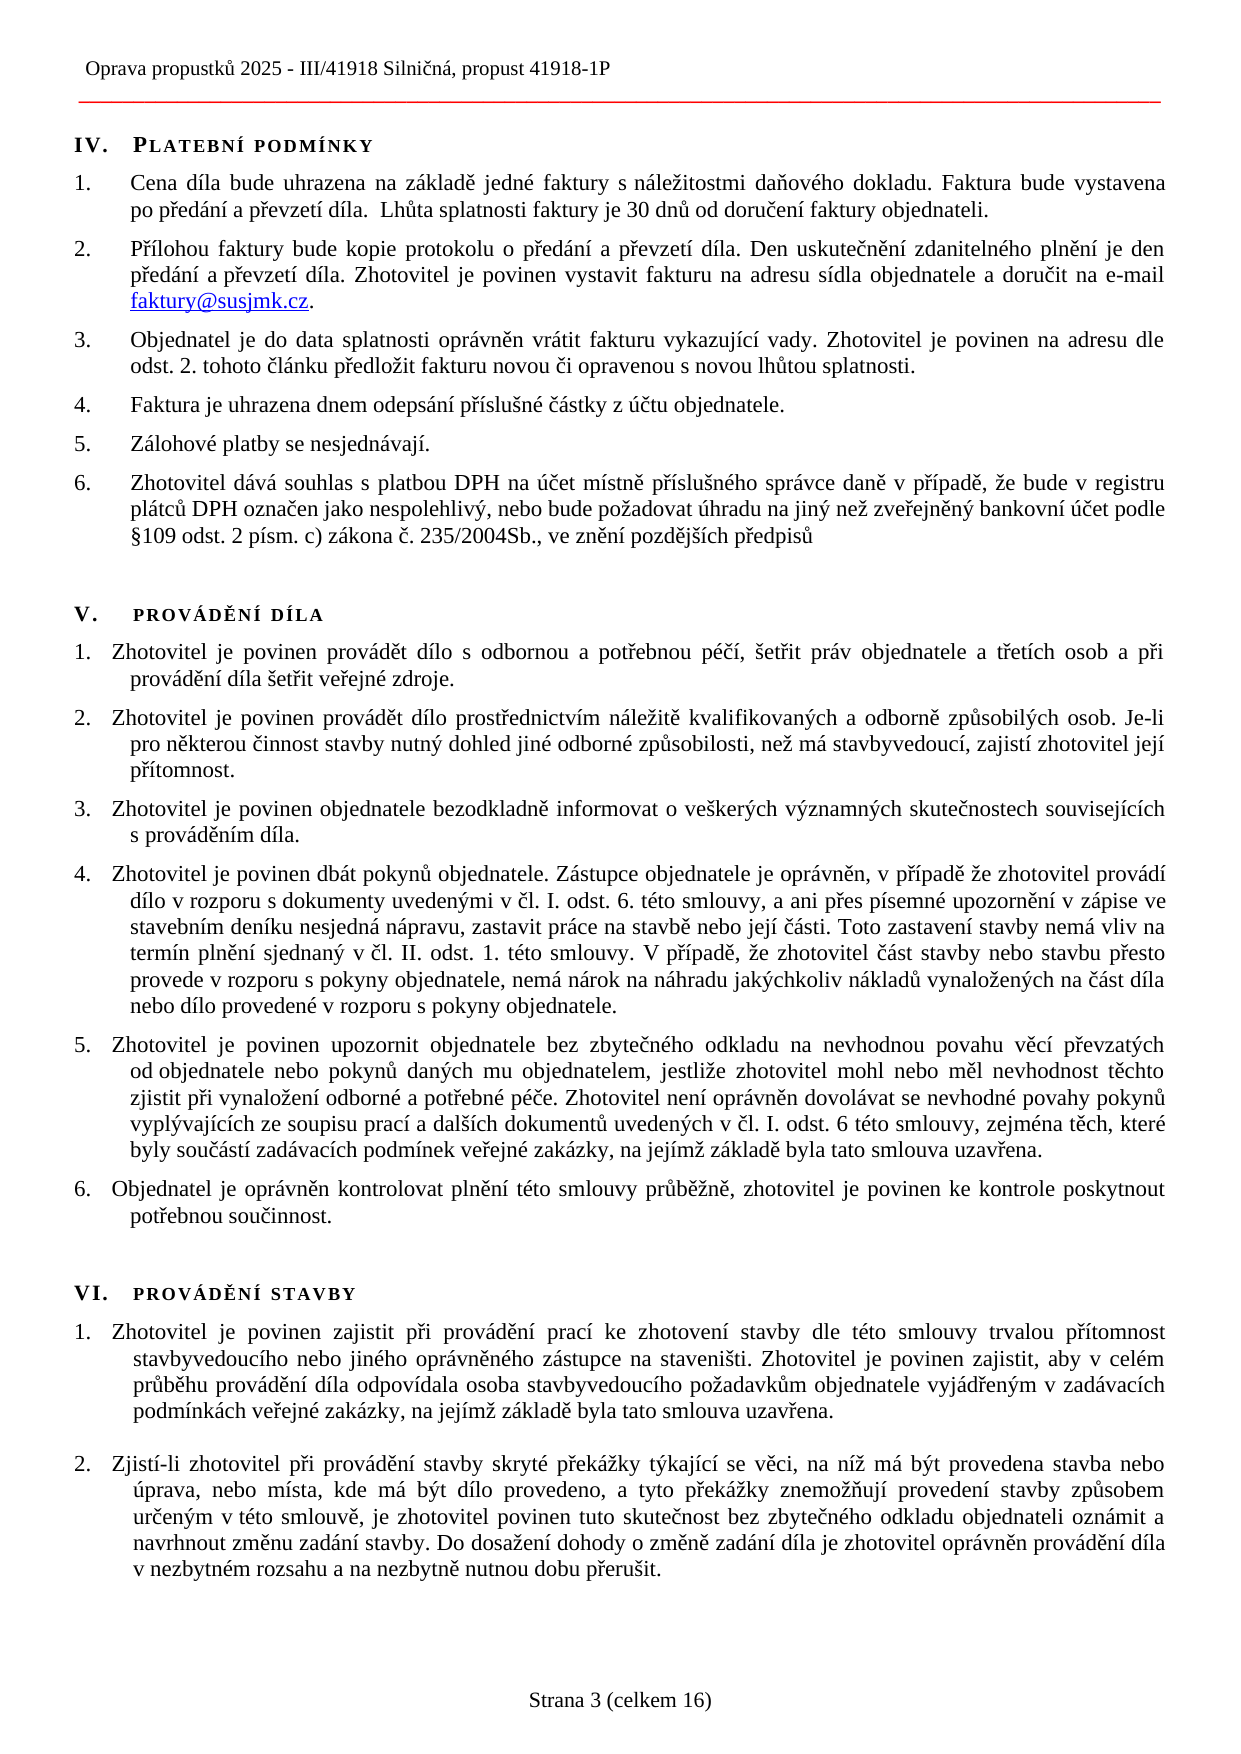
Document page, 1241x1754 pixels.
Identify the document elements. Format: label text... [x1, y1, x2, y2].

list Objednatel je oprávněn kontrolovat plnění této smlouvy průběžně, zhotovitel je povinen ke kontrole poskytnout potřebnou součinnost. [74, 1175, 1166, 1228]
list Zjistí-li zhotovitel při provádění stavby skryté překážky týkající se věci, na níž má být provedena stavba nebo úprava, nebo místa, kde má být dílo provedeno, a tyto překážky znemožňují provedení stavby způsobem určeným v této smlouvě, je zhotovitel povinen tuto skutečnost bez zbytečného odkladu objednateli oznámit a navrhnout změnu zadání stavby. Do dosažení dohody o změně zadání díla je zhotovitel oprávněn provádění díla v nezbytném rozsahu a na nezbytně nutnou dobu přerušit. [74, 1450, 1166, 1582]
list Zhotovitel dává souhlas s platbou DPH na účet místně příslušného správce daně v případě, že bude v registru plátců DPH označen jako nespolehlivý, nebo bude požadovat úhradu na jiný než zveřejněný bankovní účet podle §109 odst. 2 písm. c) zákona č. 235/2004Sb., ve znění pozdějších předpisů [74, 469, 1166, 548]
list Zhotovitel je povinen objednatele bezodkladně informovat o veškerých významných skutečnostech souvisejících s prováděním díla. [74, 795, 1166, 848]
list Platební podmínky [74, 131, 1166, 157]
list Zhotovitel je povinen provádět dílo prostřednictvím náležitě kvalifikovaných a odborně způsobilých osob. Je-li pro některou činnost stavby nutný dohled jiné odborné způsobilosti, než má stavbyvedoucí, zajistí zhotovitel její přítomnost. [74, 704, 1166, 783]
list Zhotovitel je povinen provádět dílo s odbornou a potřebnou péčí, šetřit práv objednatele a třetích osob a při provádění díla šetřit veřejné zdroje. [74, 638, 1166, 691]
list provádění díla [74, 599, 1166, 626]
list provádění stavby [74, 1279, 1166, 1306]
list Zhotovitel je povinen upozornit objednatele bez zbytečného odkladu na nevhodnou povahu věcí převzatých od objednatele nebo pokynů daných mu objednatelem, jestliže zhotovitel mohl nebo měl nevhodnost těchto zjistit při vynaložení odborné a potřebné péče. Zhotovitel není oprávněn dovolávat se nevhodné povahy pokynů vyplývajících ze soupisu prací a dalších dokumentů uvedených v čl. I. odst. 6 této smlouvy, zejména těch, které byly součástí zadávacích podmínek veřejné zakázky, na jejímž základě byla tato smlouva uzavřena. [74, 1031, 1166, 1163]
list Objednatel je do data splatnosti oprávněn vrátit fakturu vykazující vady. Zhotovitel je povinen na adresu dle odst. 2. tohoto článku předložit fakturu novou či opravenou s novou lhůtou splatnosti. [74, 326, 1166, 379]
list Zálohové platby se nesjednávají. [74, 430, 1166, 457]
list Cena díla bude uhrazena na základě jedné faktury s náležitostmi daňového dokladu. Faktura bude vystavena po předání a převzetí díla. Lhůta splatnosti faktury je 30 dnů od doručení faktury objednateli. [74, 169, 1166, 222]
list Faktura je uhrazena dnem odepsání příslušné částky z účtu objednatele. [74, 391, 1166, 418]
list Zhotovitel je povinen dbát pokynů objednatele. Zástupce objednatele je oprávněn, v případě že zhotovitel provádí dílo v rozporu s dokumenty uvedenými v čl. I. odst. 6. této smlouvy, a ani přes písemné upozornění v zápise ve stavebním deníku nesjedná nápravu, zastavit práce na stavbě nebo její části. Toto zastavení stavby nemá vliv na termín plnění sjednaný v čl. II. odst. 1. této smlouvy. V případě, že zhotovitel část stavby nebo stavbu přesto provede v rozporu s pokyny objednatele, nemá nárok na náhradu jakýchkoliv nákladů vynaložených na část díla nebo dílo provedené v rozporu s pokyny objednatele. [74, 860, 1166, 1018]
list Přílohou faktury bude kopie protokolu o předání a převzetí díla. Den uskutečnění zdanitelného plnění je den předání a převzetí díla. Zhotovitel je povinen vystavit fakturu na adresu sídla objednatele a doručit na e-mail faktury@susjmk.cz. [74, 235, 1166, 314]
list Zhotovitel je povinen zajistit při provádění prací ke zhotovení stavby dle této smlouvy trvalou přítomnost stavbyvedoucího nebo jiného oprávněného zástupce na staveništi. Zhotovitel je povinen zajistit, aby v celém průběhu provádění díla odpovídala osoba stavbyvedoucího požadavkům objednatele vyjádřeným v zadávacích podmínkách veřejné zakázky, na jejímž základě byla tato smlouva uzavřena. [74, 1318, 1166, 1424]
